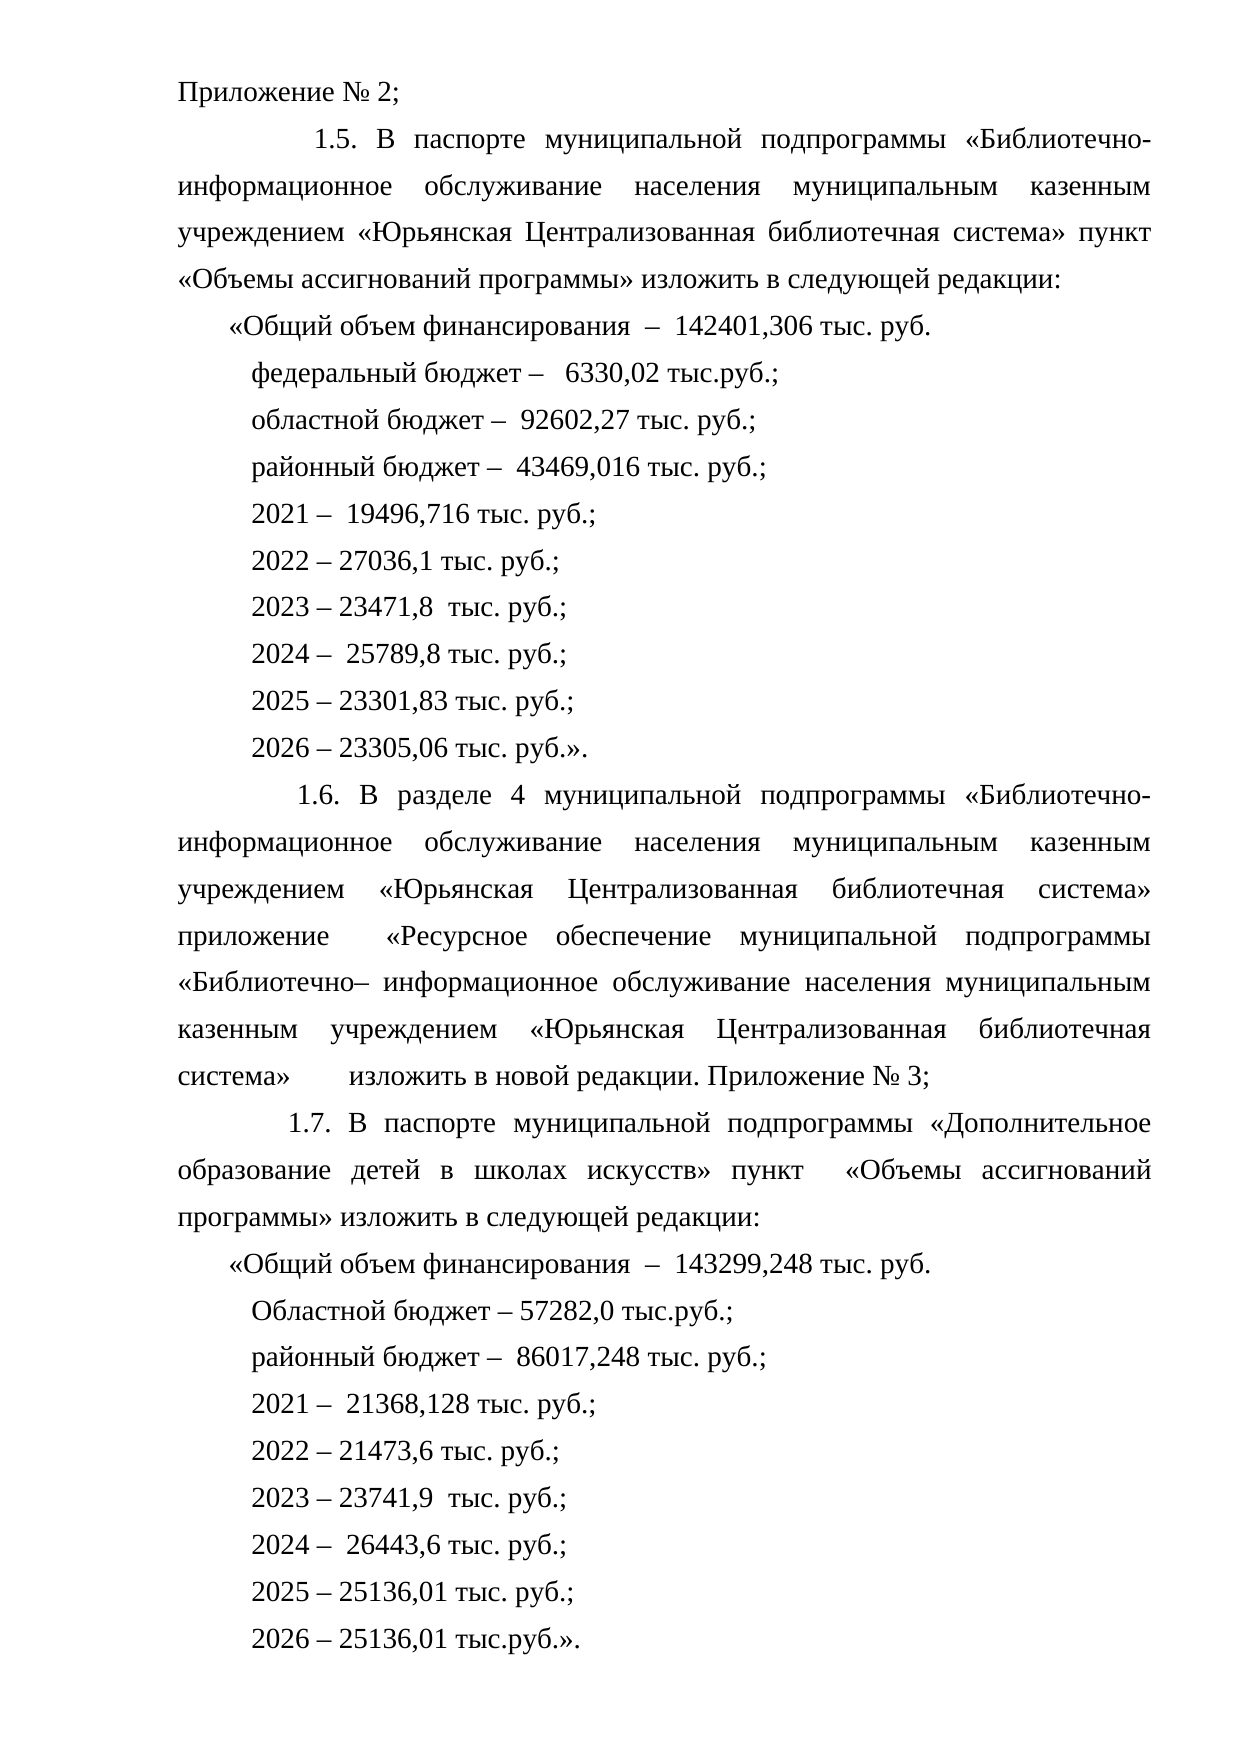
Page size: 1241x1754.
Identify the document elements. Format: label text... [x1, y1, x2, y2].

text 2022 – 21473,6 тыс. руб.; [177, 1433, 1152, 1467]
text 2025 – 23301,83 тыс. руб.; [177, 683, 1152, 717]
text 2023 – 23471,8 тыс. руб.; [177, 589, 1152, 623]
text 2025 – 25136,01 тыс. руб.; [177, 1574, 1152, 1607]
text районный бюджет – 86017,248 тыс. руб.; [177, 1339, 1152, 1373]
text 1.5. В паспорте муниципальной подпрограммы «Библиотечно-информационное обслуживание населения муниципальным казенным учреждением «Юрьянская Централизованная библиотечная система» пункт «Объемы ассигнований программы» изложить в следующей редакции: [177, 121, 1152, 295]
text 2021 – 21368,128 тыс. руб.; [177, 1386, 1152, 1420]
text Областной бюджет – 57282,0 тыс.руб.; [177, 1293, 1152, 1326]
text районный бюджет – 43469,016 тыс. руб.; [177, 449, 1152, 482]
text «Общий объем финансирования – 143299,248 тыс. руб. [177, 1246, 1152, 1279]
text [177, 74, 1152, 107]
text 2023 – 23741,9 тыс. руб.; [177, 1480, 1152, 1514]
text областной бюджет – 92602,27 тыс. руб.; [177, 402, 1152, 436]
text 2026 – 23305,06 тыс. руб.». [177, 730, 1152, 764]
text 2022 – 27036,1 тыс. руб.; [177, 543, 1152, 576]
text 1.6. В разделе 4 муниципальной подпрограммы «Библиотечно-информационное обслуживание населения муниципальным казенным учреждением «Юрьянская Централизованная библиотечная система» приложение «Ресурсное обеспечение муниципальной подпрограммы «Библиотечно– информационное обслуживание населения муниципальным казенным учреждением «Юрьянская Централизованная библиотечная система» изложить в новой редакции. Приложение № 3; [177, 777, 1152, 1092]
text 2021 – 19496,716 тыс. руб.; [177, 496, 1152, 529]
text федеральный бюджет – 6330,02 тыс.руб.; [177, 355, 1152, 389]
text 2024 – 25789,8 тыс. руб.; [177, 636, 1152, 670]
text «Общий объем финансирования – 142401,306 тыс. руб. [177, 308, 1152, 342]
text 2024 – 26443,6 тыс. руб.; [177, 1527, 1152, 1561]
text 1.7. В паспорте муниципальной подпрограммы «Дополнительное образование детей в школах искусств» пункт «Объемы ассигнований программы» изложить в следующей редакции: [177, 1105, 1152, 1232]
text 2026 – 25136,01 тыс.руб.». [177, 1621, 1152, 1654]
